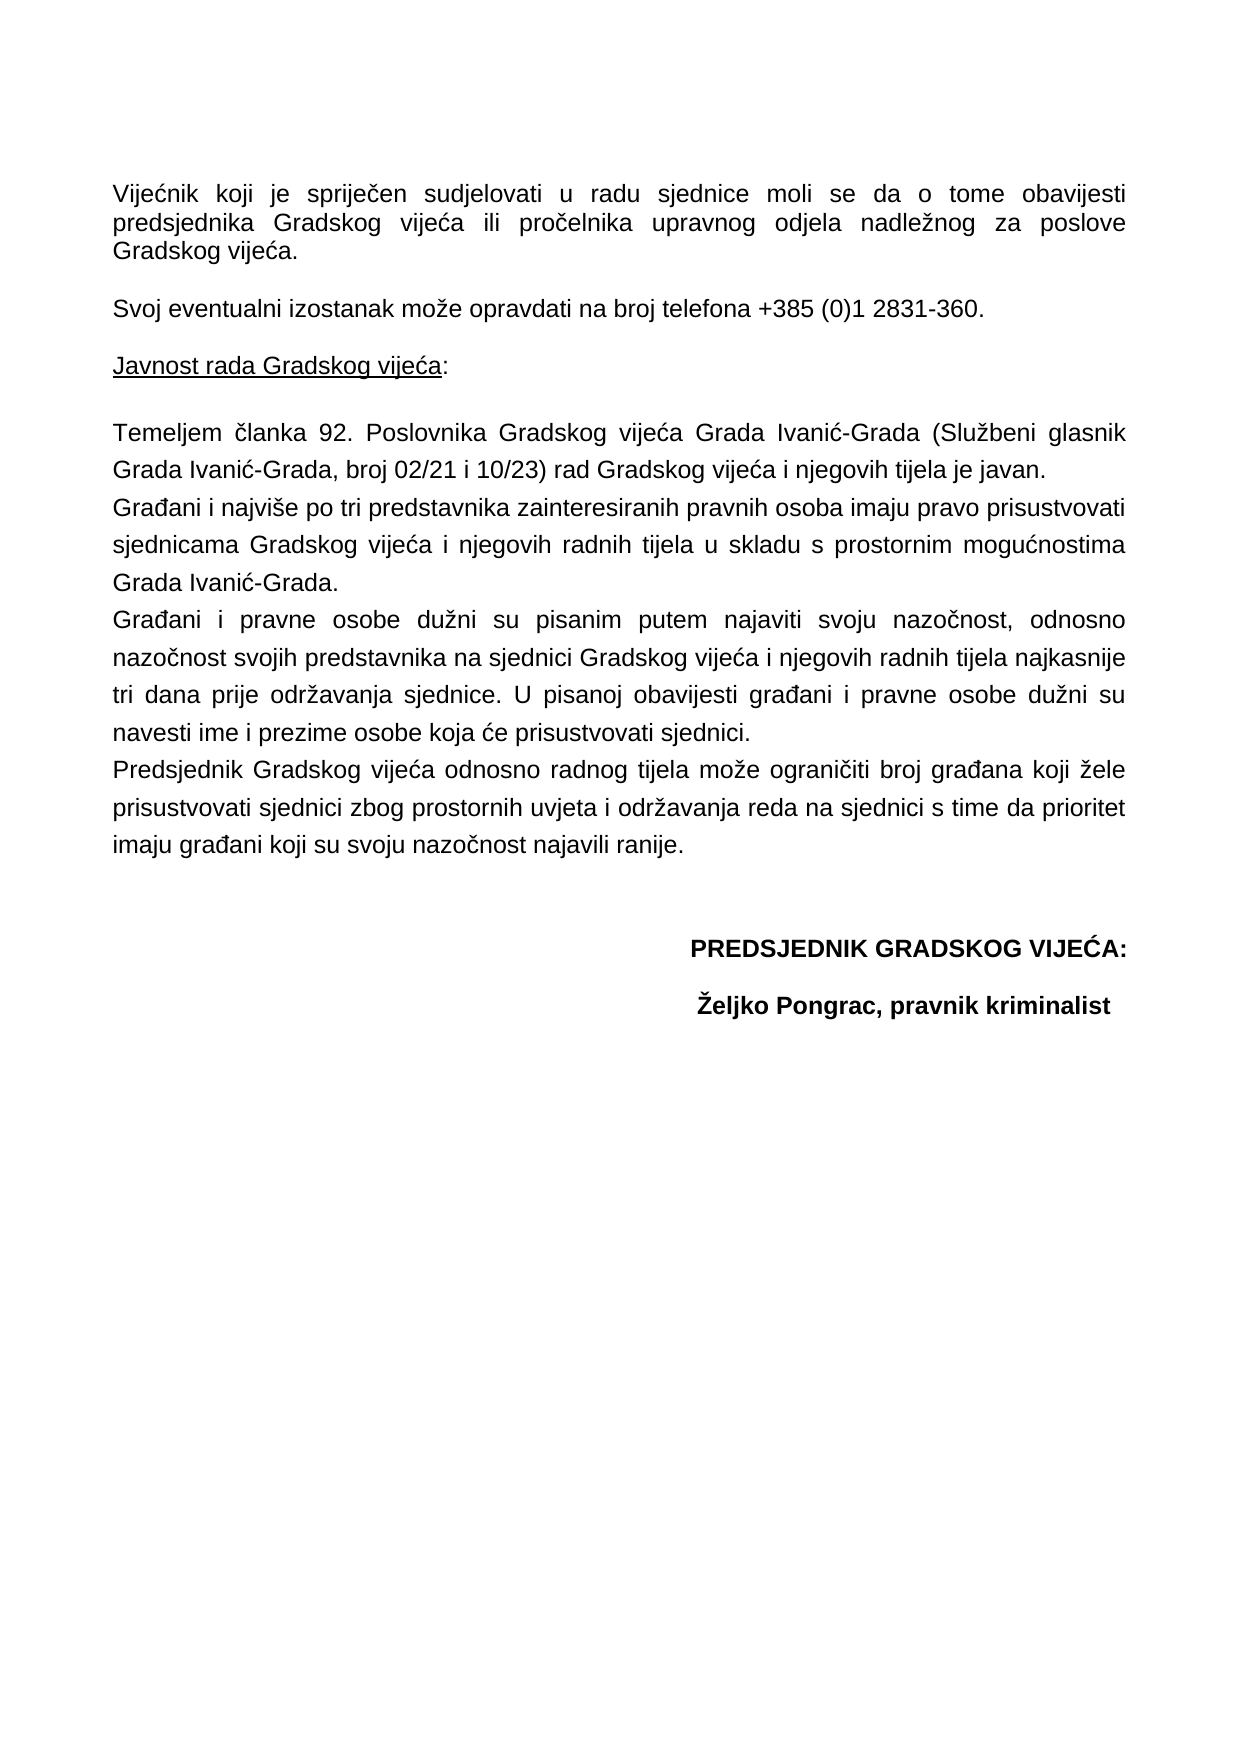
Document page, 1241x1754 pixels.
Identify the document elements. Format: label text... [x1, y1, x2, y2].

text Svoj eventualni izostanak može opravdati na broj telefona +385 (0)1 2831-360. [112, 294, 1128, 322]
text PREDSJEDNIK GRADSKOG VIJEĆA: [487, 934, 1128, 962]
text Vijećnik koji je spriječen sudjelovati u radu sjednice moli se da o tome obavijesti predsjednika Gradskog vijeća ili pročelnika upravnog odjela nadležnog za poslove Gradskog vijeća. [112, 179, 1128, 265]
text Željko Pongrac, pravnik kriminalist [112, 991, 1128, 1020]
text Predsjednik Gradskog vijeća odnosno radnog tijela može ograničiti broj građana koji žele prisustvovati sjednici zbog prostornih uvjeta i održavanja reda na sjednici s time da prioritet imaju građani koji su svoju nazočnost najavili ranije. [112, 746, 1128, 859]
text Javnost rada Gradskog vijeća: [112, 351, 1128, 380]
text Temeljem članka 92. Poslovnika Gradskog vijeća Grada Ivanić-Grada (Službeni glasnik Grada Ivanić-Grada, broj 02/21 i 10/23) rad Gradskog vijeća i njegovih tijela je javan. [112, 409, 1128, 484]
text Građani i najviše po tri predstavnika zainteresiranih pravnih osoba imaju pravo prisustvovati sjednicama Gradskog vijeća i njegovih radnih tijela u skladu s prostornim mogućnostima Grada Ivanić-Grada. [112, 484, 1128, 596]
text Građani i pravne osobe dužni su pisanim putem najaviti svoju nazočnost, odnosno nazočnost svojih predstavnika na sjednici Gradskog vijeća i njegovih radnih tijela najkasnije tri dana prije održavanja sjednice. U pisanoj obavijesti građani i pravne osobe dužni su navesti ime i prezime osobe koja će prisustvovati sjednici. [112, 596, 1128, 746]
